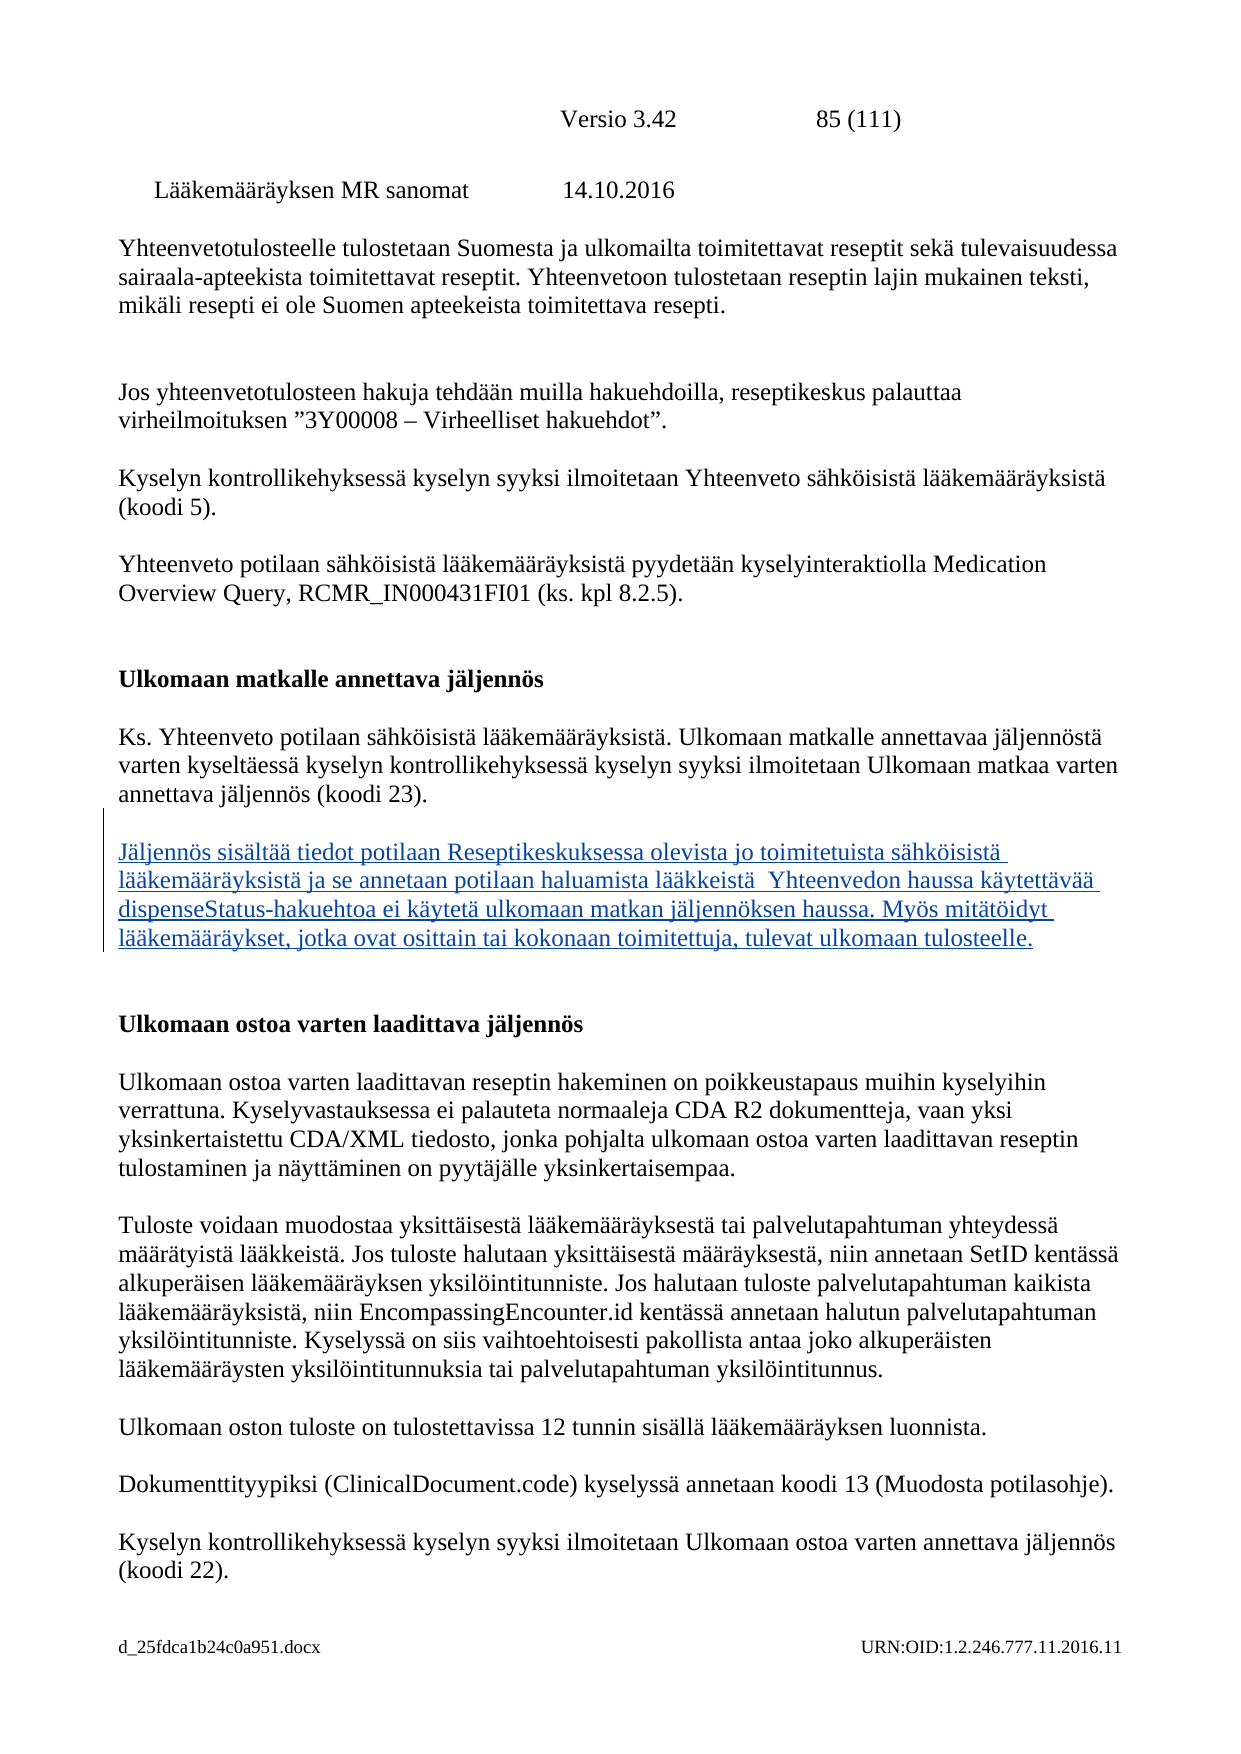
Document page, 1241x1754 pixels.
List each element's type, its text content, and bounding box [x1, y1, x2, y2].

text Ulkomaan ostoa varten laadittava jäljennös [118, 1009, 1122, 1038]
text Ulkomaan matkalle annettava jäljennös [118, 664, 1122, 693]
text Tuloste voidaan muodostaa yksittäisestä lääkemääräyksestä tai palvelutapahtuman yhteydessä määrätyistä lääkkeistä. Jos tuloste halutaan yksittäisestä määräyksestä, niin annetaan SetID kentässä alkuperäisen lääkemääräyksen yksilöintitunniste. Jos halutaan tuloste palvelutapahtuman kaikista lääkemääräyksistä, niin EncompassingEncounter.id kentässä annetaan halutun palvelutapahtuman yksilöintitunniste. Kyselyssä on siis vaihtoehtoisesti pakollista antaa joko alkuperäisten lääkemääräysten yksilöintitunnuksia tai palvelutapahtuman yksilöintitunnus. [118, 1211, 1122, 1383]
text Ks. Yhteenveto potilaan sähköisistä lääkemääräyksistä. Ulkomaan matkalle annettavaa jäljennöstä varten kyseltäessä kyselyn kontrollikehyksessä kyselyn syyksi ilmoitetaan Ulkomaan matkaa varten annettava jäljennös (koodi 23). [118, 722, 1122, 808]
text Yhteenvetotulosteelle tulostetaan Suomesta ja ulkomailta toimitettavat reseptit sekä tulevaisuudessa sairaala-apteekista toimitettavat reseptit. Yhteenvetoon tulostetaan reseptin lajin mukainen teksti, mikäli resepti ei ole Suomen apteekeista toimitettava resepti. [118, 233, 1122, 319]
text Ulkomaan ostoa varten laadittavan reseptin hakeminen on poikkeustapaus muihin kyselyihin verrattuna. Kyselyvastauksessa ei palauteta normaaleja CDA R2 dokumentteja, vaan yksi yksinkertaistettu CDA/XML tiedosto, jonka pohjalta ulkomaan ostoa varten laadittavan reseptin tulostaminen ja näyttäminen on pyytäjälle yksinkertaisempaa. [118, 1067, 1122, 1182]
text Ulkomaan oston tuloste on tulostettavissa 12 tunnin sisällä lääkemääräyksen luonnista. [118, 1412, 1122, 1441]
text Dokumenttityypiksi (ClinicalDocument.code) kyselyssä annetaan koodi 13 (Muodosta potilasohje). [118, 1469, 1122, 1498]
text Jos yhteenvetotulosteen hakuja tehdään muilla hakuehdoilla, reseptikeskus palauttaa virheilmoituksen ”3Y00008 – Virheelliset hakuehdot”. [118, 377, 1122, 434]
text Yhteenveto potilaan sähköisistä lääkemääräyksistä pyydetään kyselyinteraktiolla Medication Overview Query, RCMR_IN000431FI01 (ks. kpl 8.2.5). [118, 549, 1122, 607]
text Kyselyn kontrollikehyksessä kyselyn syyksi ilmoitetaan Ulkomaan ostoa varten annettava jäljennös (koodi 22). [118, 1527, 1122, 1584]
text Kyselyn kontrollikehyksessä kyselyn syyksi ilmoitetaan Yhteenveto sähköisistä lääkemääräyksistä (koodi 5). [118, 463, 1122, 521]
